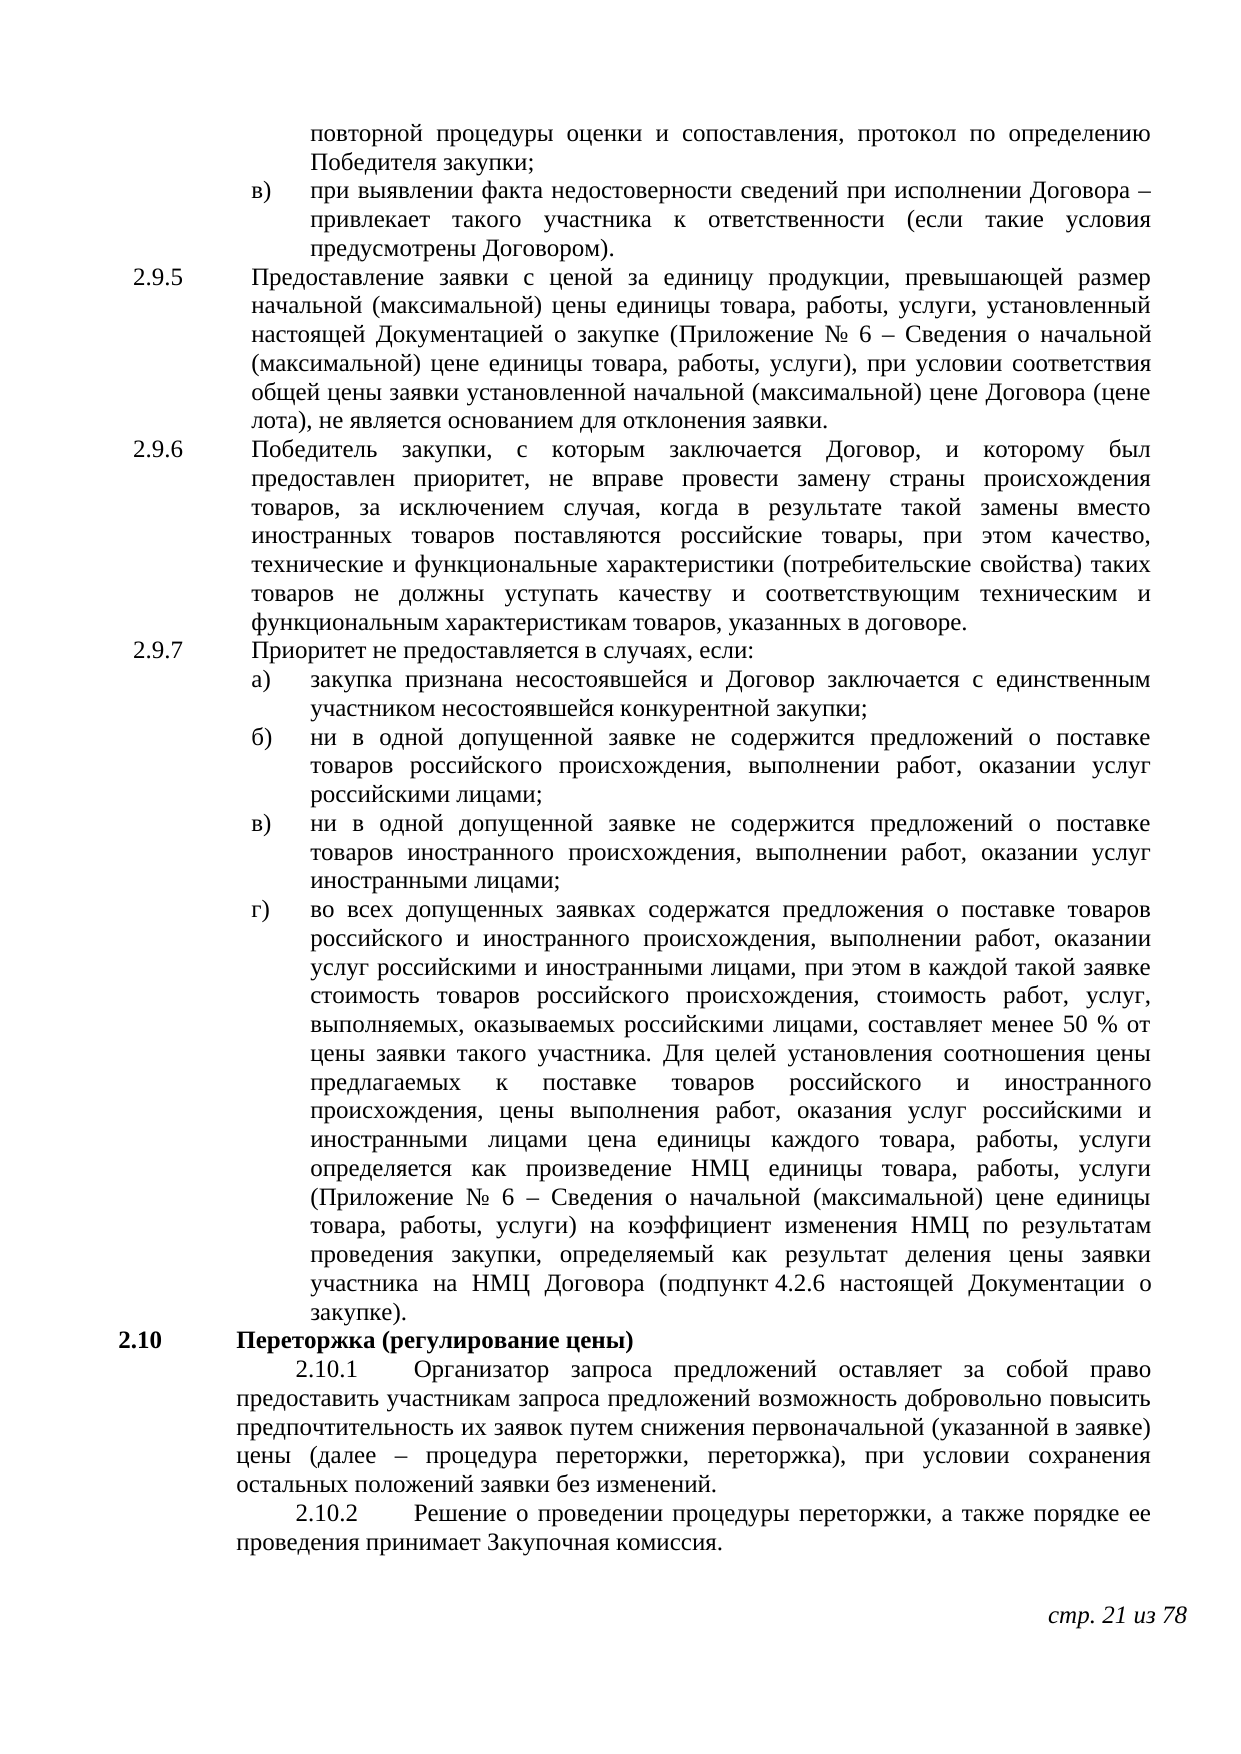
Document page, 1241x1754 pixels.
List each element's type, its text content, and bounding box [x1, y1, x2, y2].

list закупка признана несостоявшейся и Договор заключается с единственным участником несостоявшейся конкурентной закупки; [251, 664, 1152, 722]
text Решение о проведении процедуры переторжки, а также порядке ее проведения принимает Закупочная комиссия. [236, 1498, 1152, 1556]
list ни в одной допущенной заявке не содержится предложений о поставке товаров иностранного происхождения, выполнении работ, оказании услуг иностранными лицами; [251, 808, 1152, 894]
list Предоставление заявки с ценой за единицу продукции, превышающей размер начальной (максимальной) цены единицы товара, работы, услуги, установленный настоящей Документацией о закупке (Приложение № 6 – Сведения о начальной (максимальной) цене единицы товара, работы, услуги), при условии соответствия общей цены заявки установленной начальной (максимальной) цене Договора (цене лота), не является основанием для отклонения заявки. [133, 262, 1152, 434]
text Организатор запроса предложений оставляет за собой право предоставить участникам запроса предложений возможность добровольно повысить предпочтительность их заявок путем снижения первоначальной (указанной в заявке) цены (далее – процедура переторжки, переторжка), при условии сохранения остальных положений заявки без изменений. [236, 1354, 1152, 1498]
list ни в одной допущенной заявке не содержится предложений о поставке товаров российского происхождения, выполнении работ, оказании услуг российскими лицами; [251, 722, 1152, 808]
list Приоритет не предоставляется в случаях, если: [133, 636, 1152, 664]
subtitle Переторжка (регулирование цены) [118, 1326, 1152, 1354]
list Победитель закупки, с которым заключается Договор, и которому был предоставлен приоритет, не вправе провести замену страны происхождения товаров, за исключением случая, когда в результате такой замены вместо иностранных товаров поставляются российские товары, при этом качество, технические и функциональные характеристики (потребительские свойства) таких товаров не должны уступать качеству и соответствующим техническим и функциональным характеристикам товаров, указанных в договоре. [133, 434, 1152, 636]
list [251, 118, 1152, 176]
list при выявлении факта недостоверности сведений при исполнении Договора – привлекает такого участника к ответственности (если такие условия предусмотрены Договором). [251, 176, 1152, 262]
list во всех допущенных заявках содержатся предложения о поставке товаров российского и иностранного происхождения, выполнении работ, оказании услуг российскими и иностранными лицами, при этом в каждой такой заявке стоимость товаров российского происхождения, стоимость работ, услуг, выполняемых, оказываемых российскими лицами, составляет менее 50 % от цены заявки такого участника. Для целей установления соотношения цены предлагаемых к поставке товаров российского и иностранного происхождения, цены выполнения работ, оказания услуг российскими и иностранными лицами цена единицы каждого товара, работы, услуги определяется как произведение НМЦ единицы товара, работы, услуги (Приложение № 6 – Сведения о начальной (максимальной) цене единицы товара, работы, услуги) на коэффициент изменения НМЦ по результатам проведения закупки, определяемый как результат деления цены заявки участника на НМЦ Договора (подпункт 4.2.6 настоящей Документации о закупке). [251, 894, 1152, 1326]
